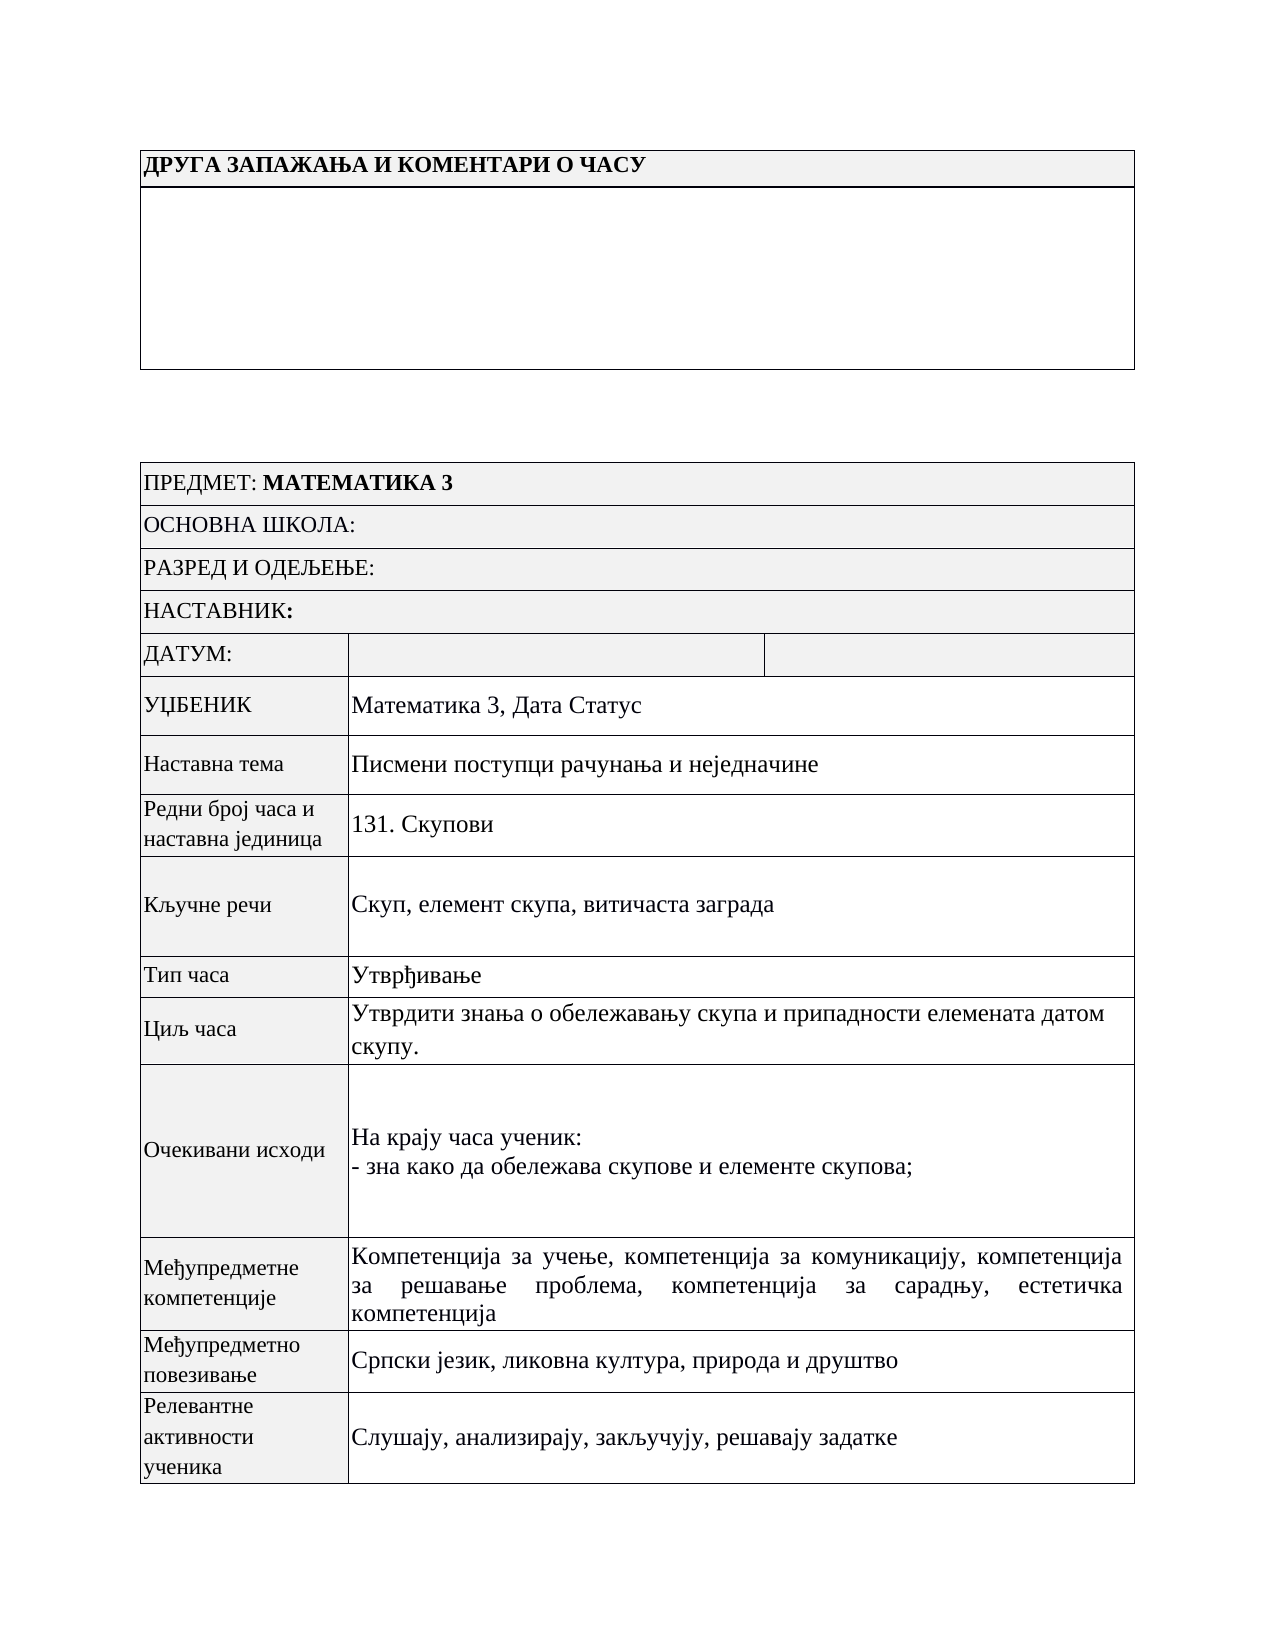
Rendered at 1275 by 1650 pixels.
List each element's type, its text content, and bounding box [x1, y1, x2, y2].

table_cell Међупредметно повезивање [141, 1331, 348, 1392]
table_cell Mатематика 3, Дата Статус [349, 677, 1134, 735]
table_cell Слушају, анализирају, закључују, решавају задатке [349, 1393, 1134, 1483]
table_cell Утврђивање [349, 957, 1134, 997]
table_cell Утврдити знања о обележавању скупа и припадности елемената датом скупу. [349, 998, 1134, 1063]
table_cell [141, 188, 1134, 369]
table_cell Релевантне активности ученика [141, 1393, 348, 1483]
table_cell ОСНОВНА ШКОЛА: [141, 506, 1134, 547]
table_cell Српски језик, ликовна култура, природа и друштво [349, 1331, 1134, 1392]
table_cell Кључне речи [141, 857, 348, 956]
table_cell ДАТУМ: [141, 634, 348, 676]
table_cell На крају часа ученик: - зна како да обележава скупове и елементе скупова; [349, 1065, 1134, 1237]
table_cell Компетенција за учење, компетенција за комуникацију, компетенција за решавање проблема, компетенција за сарадњу, естетичка компетенција [349, 1238, 1134, 1330]
table_cell Тип часа [141, 957, 348, 997]
table_cell Међупредметне компетенције [141, 1238, 348, 1330]
table_cell Наставна тема [141, 736, 348, 794]
table_cell [349, 634, 764, 676]
table_cell УЏБЕНИК [141, 677, 348, 735]
table_cell Писмени поступци рачунања и неједначине [349, 736, 1134, 794]
table_cell Скуп, елемент скупа, витичаста заграда [349, 857, 1134, 956]
table_cell ДРУГА ЗАПАЖАЊА И КОМЕНТАРИ О ЧАСУ [141, 151, 1134, 186]
table_header ПРЕДМЕТ: МАТЕМАТИКА 3 [141, 463, 1134, 505]
table_cell [765, 634, 1134, 676]
table_cell 131. Скупови [349, 795, 1134, 856]
table_cell НАСТАВНИК: [141, 591, 1134, 633]
table_cell Редни број часа и наставна јединица [141, 795, 348, 856]
table_cell РАЗРЕД И ОДЕЉЕЊЕ: [141, 549, 1134, 590]
table_cell Очекивани исходи [141, 1065, 348, 1237]
table_cell Циљ часа [141, 998, 348, 1063]
